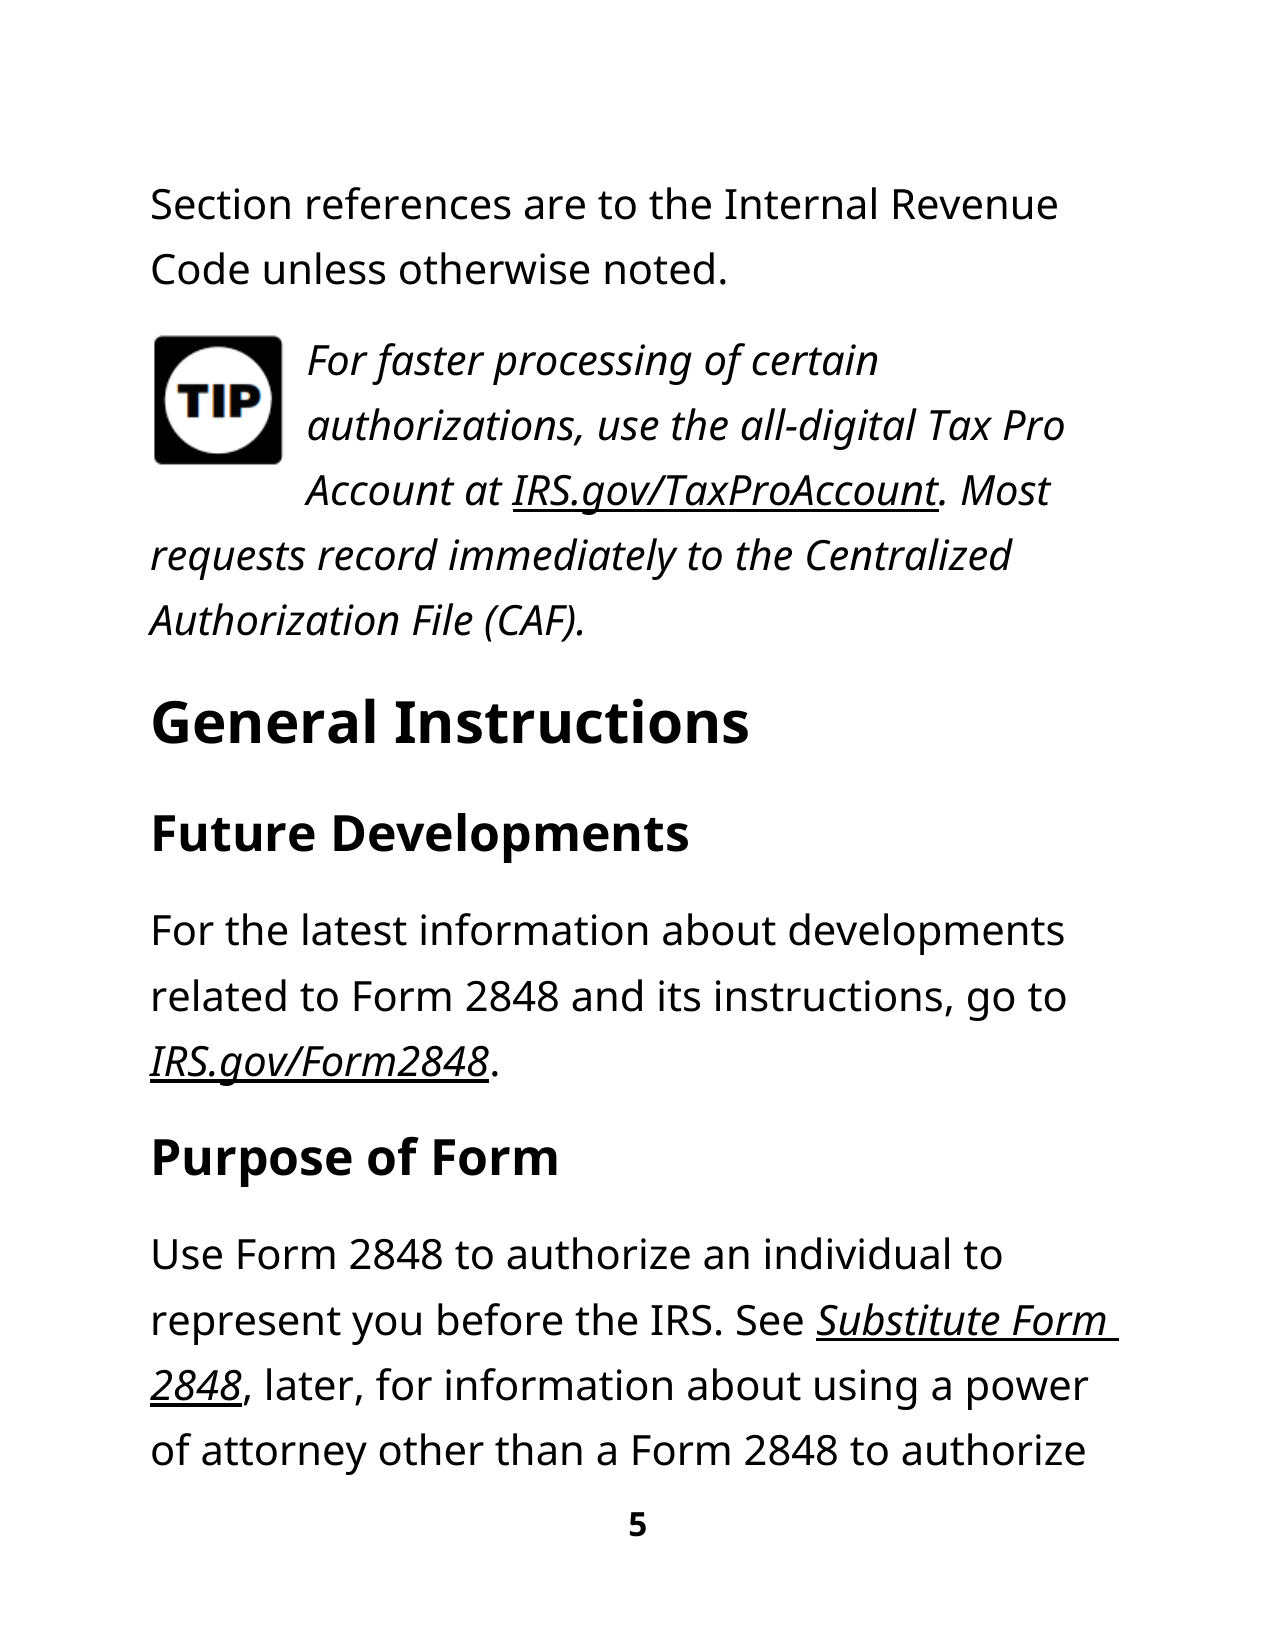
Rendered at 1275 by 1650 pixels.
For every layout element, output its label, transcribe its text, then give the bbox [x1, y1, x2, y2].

text For faster processing of certain authorizations, use the all-digital Tax Pro Account at IRS.gov/TaxProAccount. Most requests record immediately to the Centralized Authorization File (CAF). [150, 330, 1125, 648]
subtitle General Instructions [150, 681, 1125, 761]
text For the latest information about developments related to Form 2848 and its instructions, go to IRS.gov/Form2848. [150, 901, 1125, 1088]
subtitle Purpose of Form [150, 1122, 1125, 1190]
subtitle Future Developments [150, 798, 1125, 866]
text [150, 1225, 1125, 1477]
text Section references are to the Internal Revenue Code unless otherwise noted. [150, 175, 1125, 297]
picture [150, 331, 288, 468]
